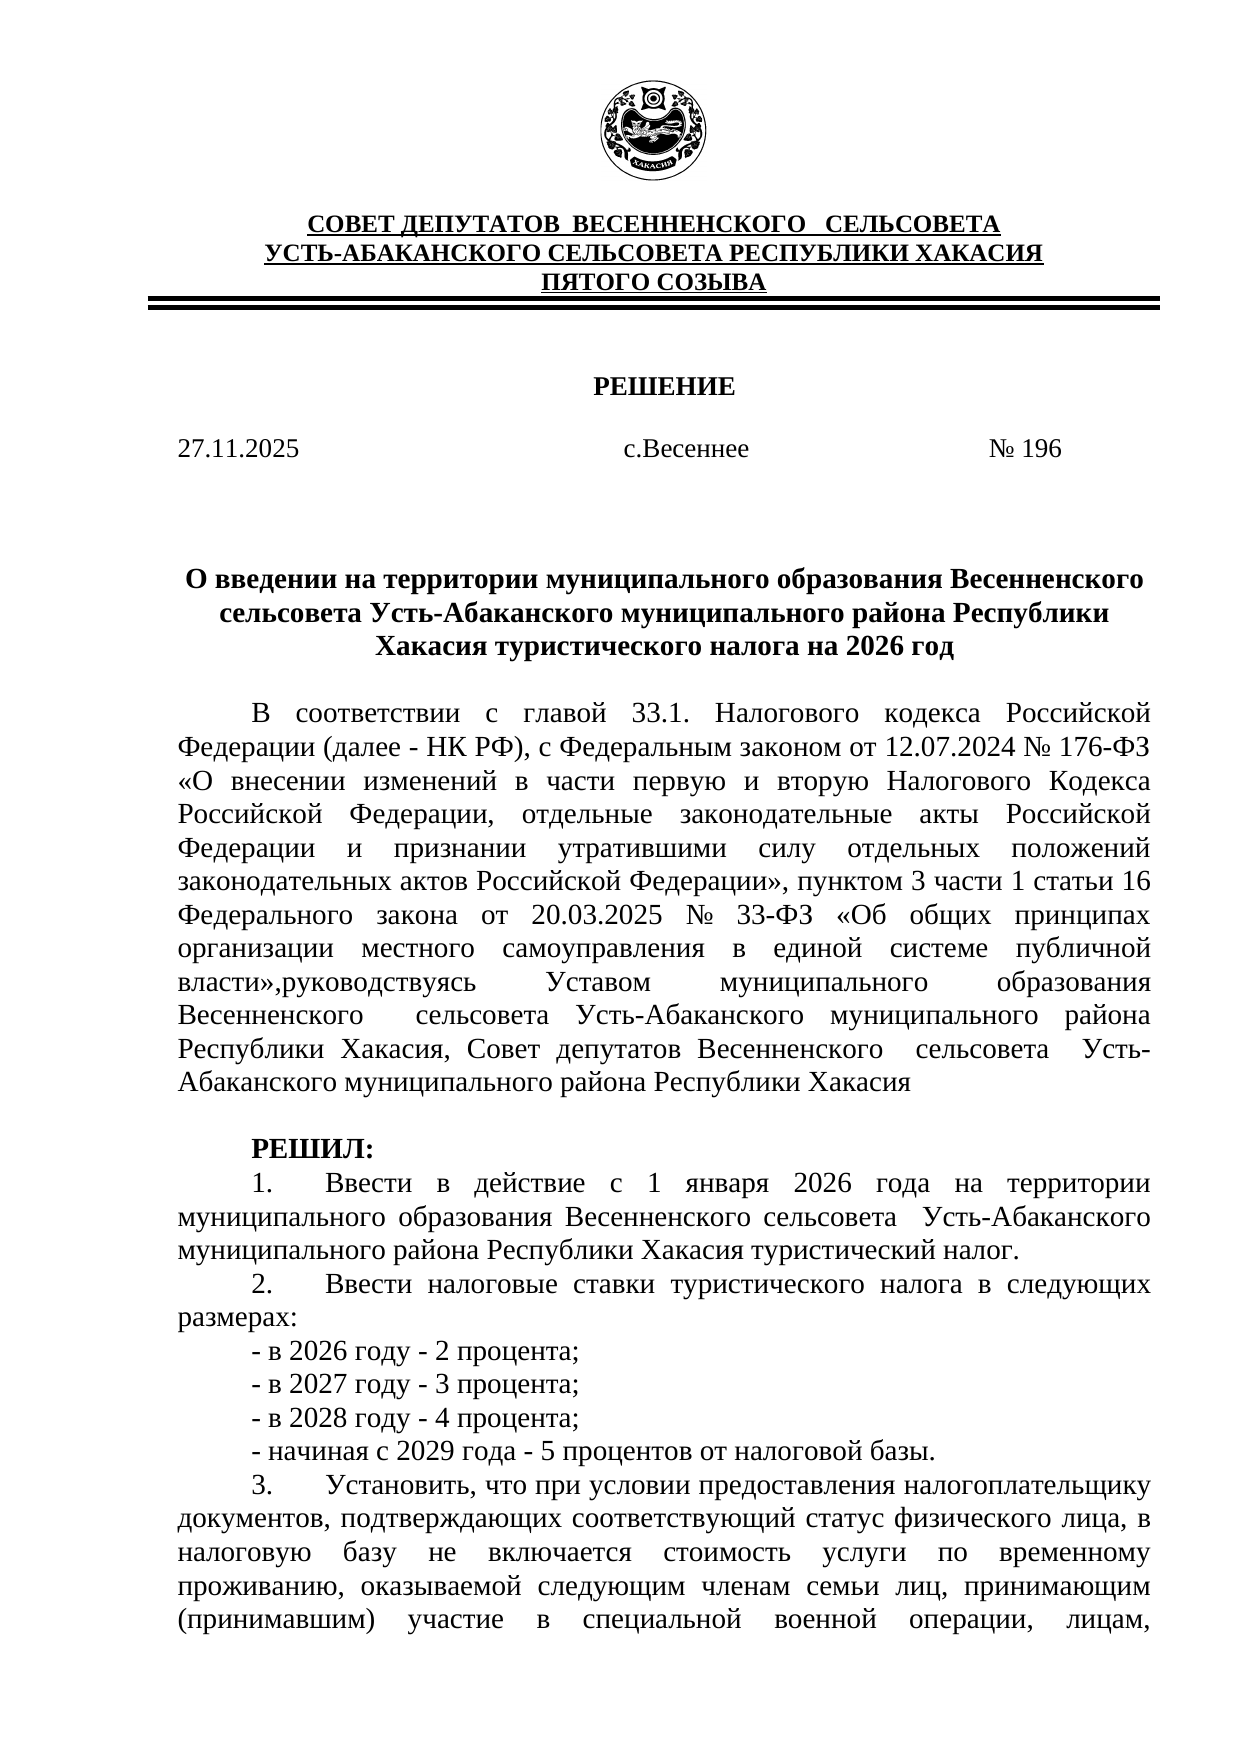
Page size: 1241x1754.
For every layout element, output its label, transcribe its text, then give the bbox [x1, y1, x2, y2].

table_cell СОВЕТ ДЕПУТАТОВ ВЕСЕННЕНСКОГО СЕЛЬСОВЕТА УСТЬ-АБАКАНСКОГО СЕЛЬСОВЕТА РЕСПУБЛИКИ ХАКАСИЯ ПЯТОГО СОЗЫВА [148, 210, 1160, 296]
text - начиная с 2029 года - 5 процентов от налоговой базы. [177, 1433, 1152, 1467]
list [177, 1467, 1152, 1635]
list Ввести налоговые ставки туристического налога в следующих размерах: [177, 1266, 1152, 1333]
text - в 2028 году - 4 процента; [177, 1400, 1152, 1433]
text 27.11.2025 с.Весеннее № 196 [177, 432, 1152, 463]
text - в 2026 году - 2 процента; [177, 1333, 1152, 1366]
text О введении на территории муниципального образования Весенненского сельсовета Усть-Абаканского муниципального района Республики Хакасия туристического налога на 2026 год [177, 561, 1152, 662]
picture [600, 80, 707, 181]
list Ввести в действие с 1 января 2026 года на территории муниципального образования Весенненского сельсовета Усть-Абаканского муниципального района Республики Хакасия туристический налог. [177, 1165, 1152, 1266]
text - в 2027 году - 3 процента; [177, 1366, 1152, 1400]
table_header [148, 81, 1160, 209]
list РЕШИЛ: [177, 1132, 1152, 1165]
text РЕШЕНИЕ [177, 370, 1152, 401]
list В соответствии с главой 33.1. Налогового кодекса Российской Федерации (далее - НК РФ), с Федеральным законом от 12.07.2024 № 176-ФЗ «О внесении изменений в части первую и вторую Налогового Кодекса Российской Федерации, отдельные законодательные акты Российской Федерации и признании утратившими силу отдельных положений законодательных актов Российской Федерации», пунктом 3 части 1 статьи 16 Федерального закона от 20.03.2025 № 33-ФЗ «Об общих принципах организации местного самоуправления в единой системе публичной власти»,руководствуясь Уставом муниципального образования Весенненского сельсовета Усть-Абаканского муниципального района Республики Хакасия, Совет депутатов Весенненского сельсовета Усть-Абаканского муниципального района Республики Хакасия [177, 696, 1152, 1098]
